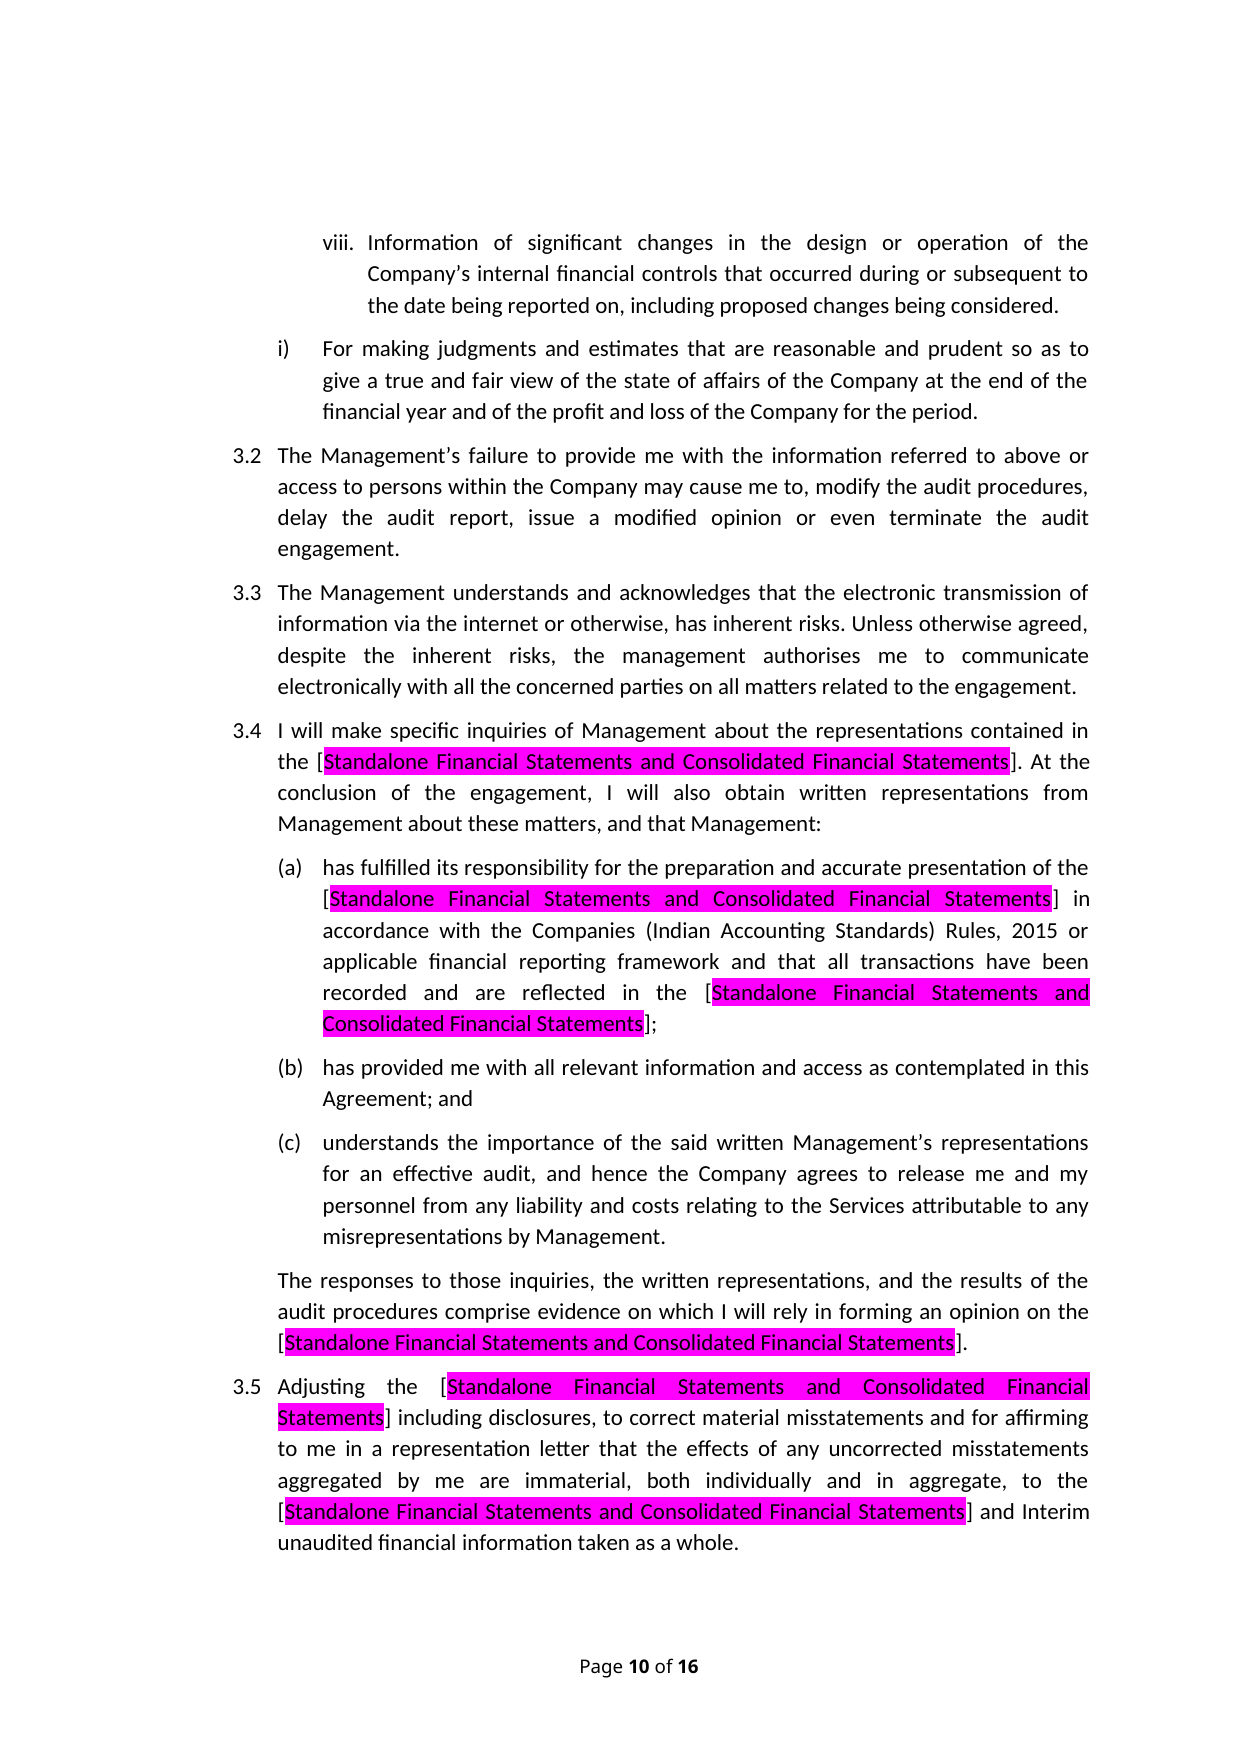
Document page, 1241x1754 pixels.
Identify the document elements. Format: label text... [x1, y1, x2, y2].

list The Management understands and acknowledges that the electronic transmission of information via the internet or otherwise, has inherent risks. Unless otherwise agreed, despite the inherent risks, the management authorises me to communicate electronically with all the concerned parties on all matters related to the engagement. [232, 575, 1090, 700]
list understands the importance of the said written Management’s representations for an effective audit, and hence the Company agrees to release me and my personnel from any liability and costs relating to the Services attributable to any misrepresentations by Management. [277, 1125, 1090, 1250]
list For making judgments and estimates that are reasonable and prudent so as to give a true and fair view of the state of affairs of the Company at the end of the financial year and of the profit and loss of the Company for the period. [277, 331, 1090, 425]
list Information of significant changes in the design or operation of the Company’s internal financial controls that occurred during or subsequent to the date being reported on, including proposed changes being considered. [322, 225, 1090, 319]
list has fulfilled its responsibility for the preparation and accurate presentation of the [Standalone Financial Statements and Consolidated Financial Statements] in accordance with the Companies (Indian Accounting Standards) Rules, 2015 or applicable financial reporting framework and that all transactions have been recorded and are reflected in the [Standalone Financial Statements and Consolidated Financial Statements]; [277, 850, 1090, 1037]
list The Management’s failure to provide me with the information referred to above or access to persons within the Company may cause me to, modify the audit procedures, delay the audit report, issue a modified opinion or even terminate the audit engagement. [232, 437, 1090, 562]
list has provided me with all relevant information and access as contemplated in this Agreement; and [277, 1050, 1090, 1112]
list I will make specific inquiries of Management about the representations contained in the [Standalone Financial Statements and Consolidated Financial Statements]. At the conclusion of the engagement, I will also obtain written representations from Management about these matters, and that Management: [232, 712, 1090, 837]
text The responses to those inquiries, the written representations, and the results of the audit procedures comprise evidence on which I will rely in forming an opinion on the [Standalone Financial Statements and Consolidated Financial Statements]. [277, 1262, 1090, 1356]
list Adjusting the [Standalone Financial Statements and Consolidated Financial Statements] including disclosures, to correct material misstatements and for affirming to me in a representation letter that the effects of any uncorrected misstatements aggregated by me are immaterial, both individually and in aggregate, to the [Standalone Financial Statements and Consolidated Financial Statements] and Interim unaudited financial information taken as a whole. [232, 1369, 1090, 1556]
